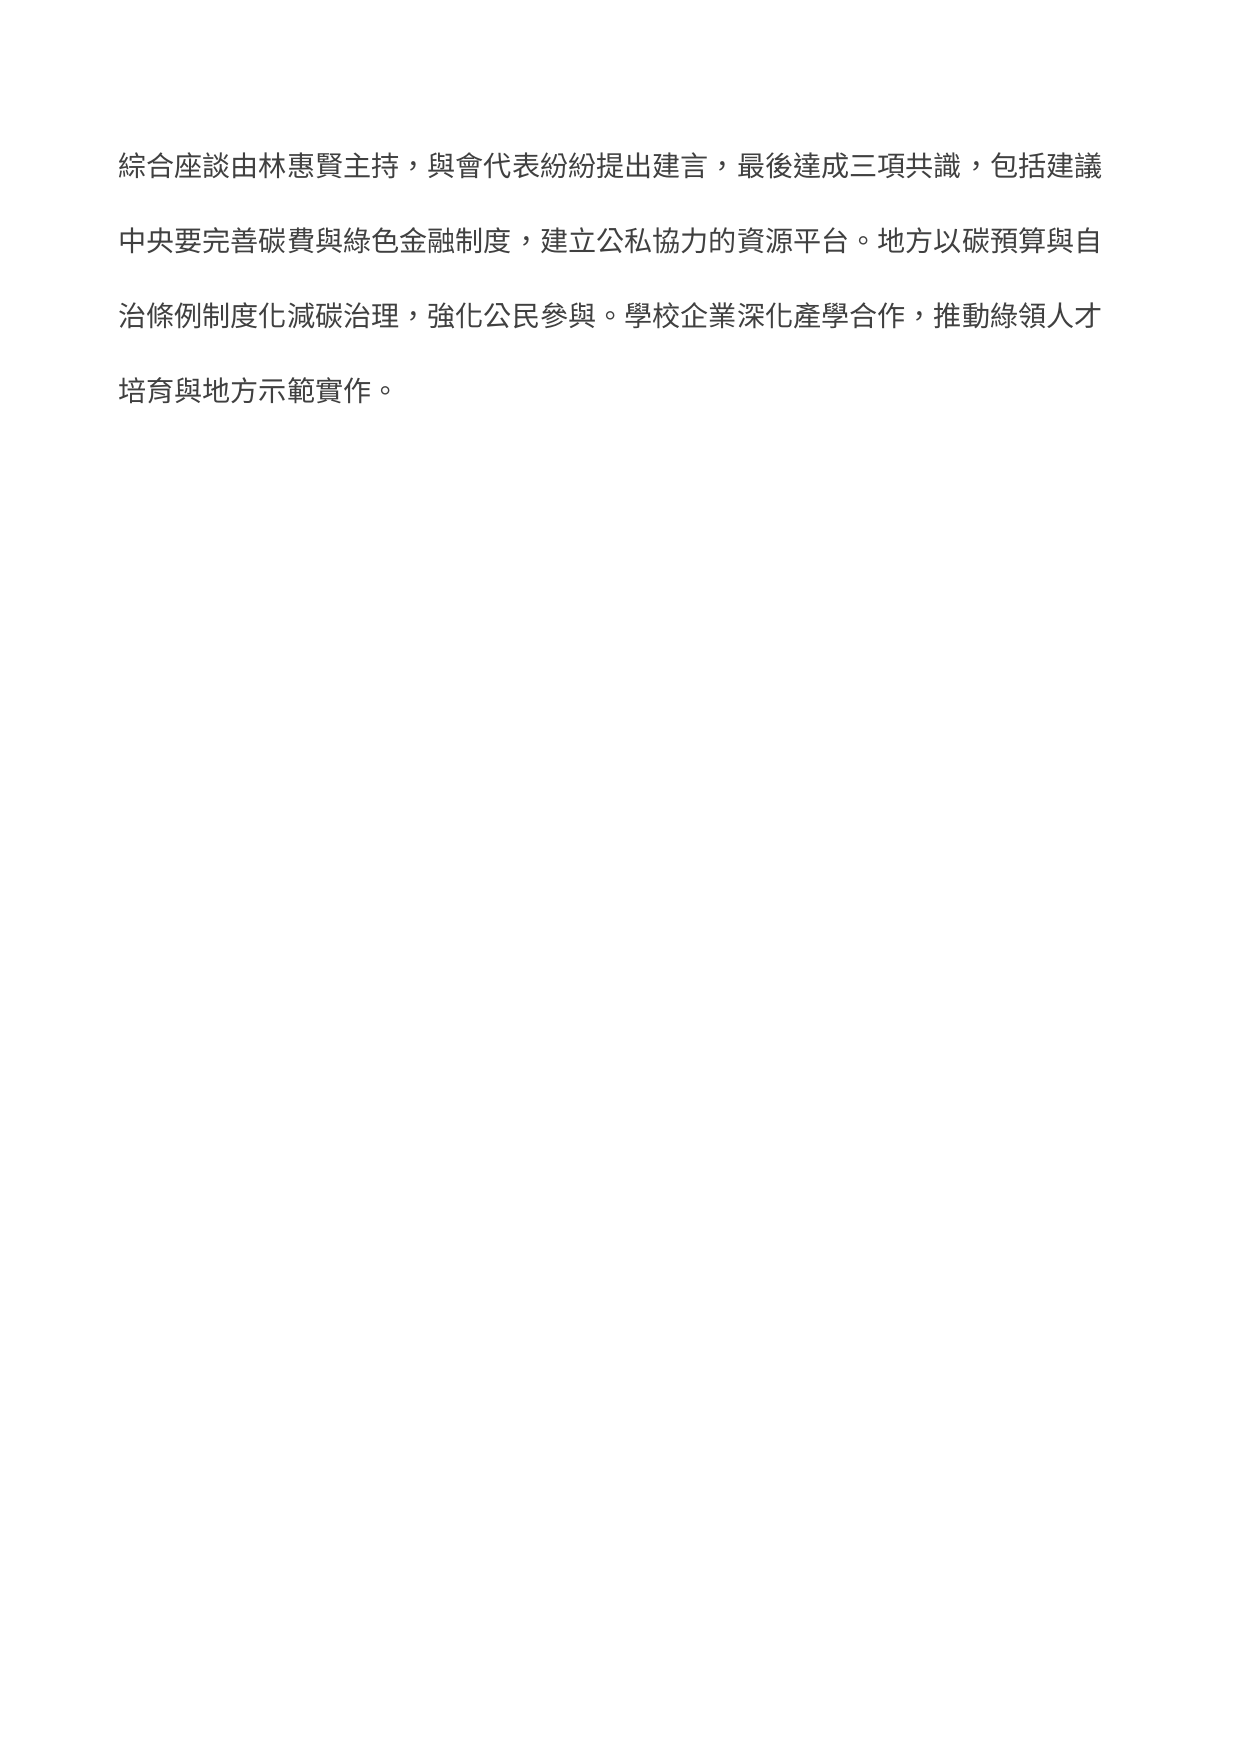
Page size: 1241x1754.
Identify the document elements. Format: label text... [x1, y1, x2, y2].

text 綜合座談由林惠賢主持，與會代表紛紛提出建言，最後達成三項共識，包括建議中央要完善碳費與綠色金融制度，建立公私協力的資源平台。地方以碳預算與自治條例制度化減碳治理，強化公民參與。學校企業深化產學合作，推動綠領人才培育與地方示範實作。 [118, 127, 1122, 427]
